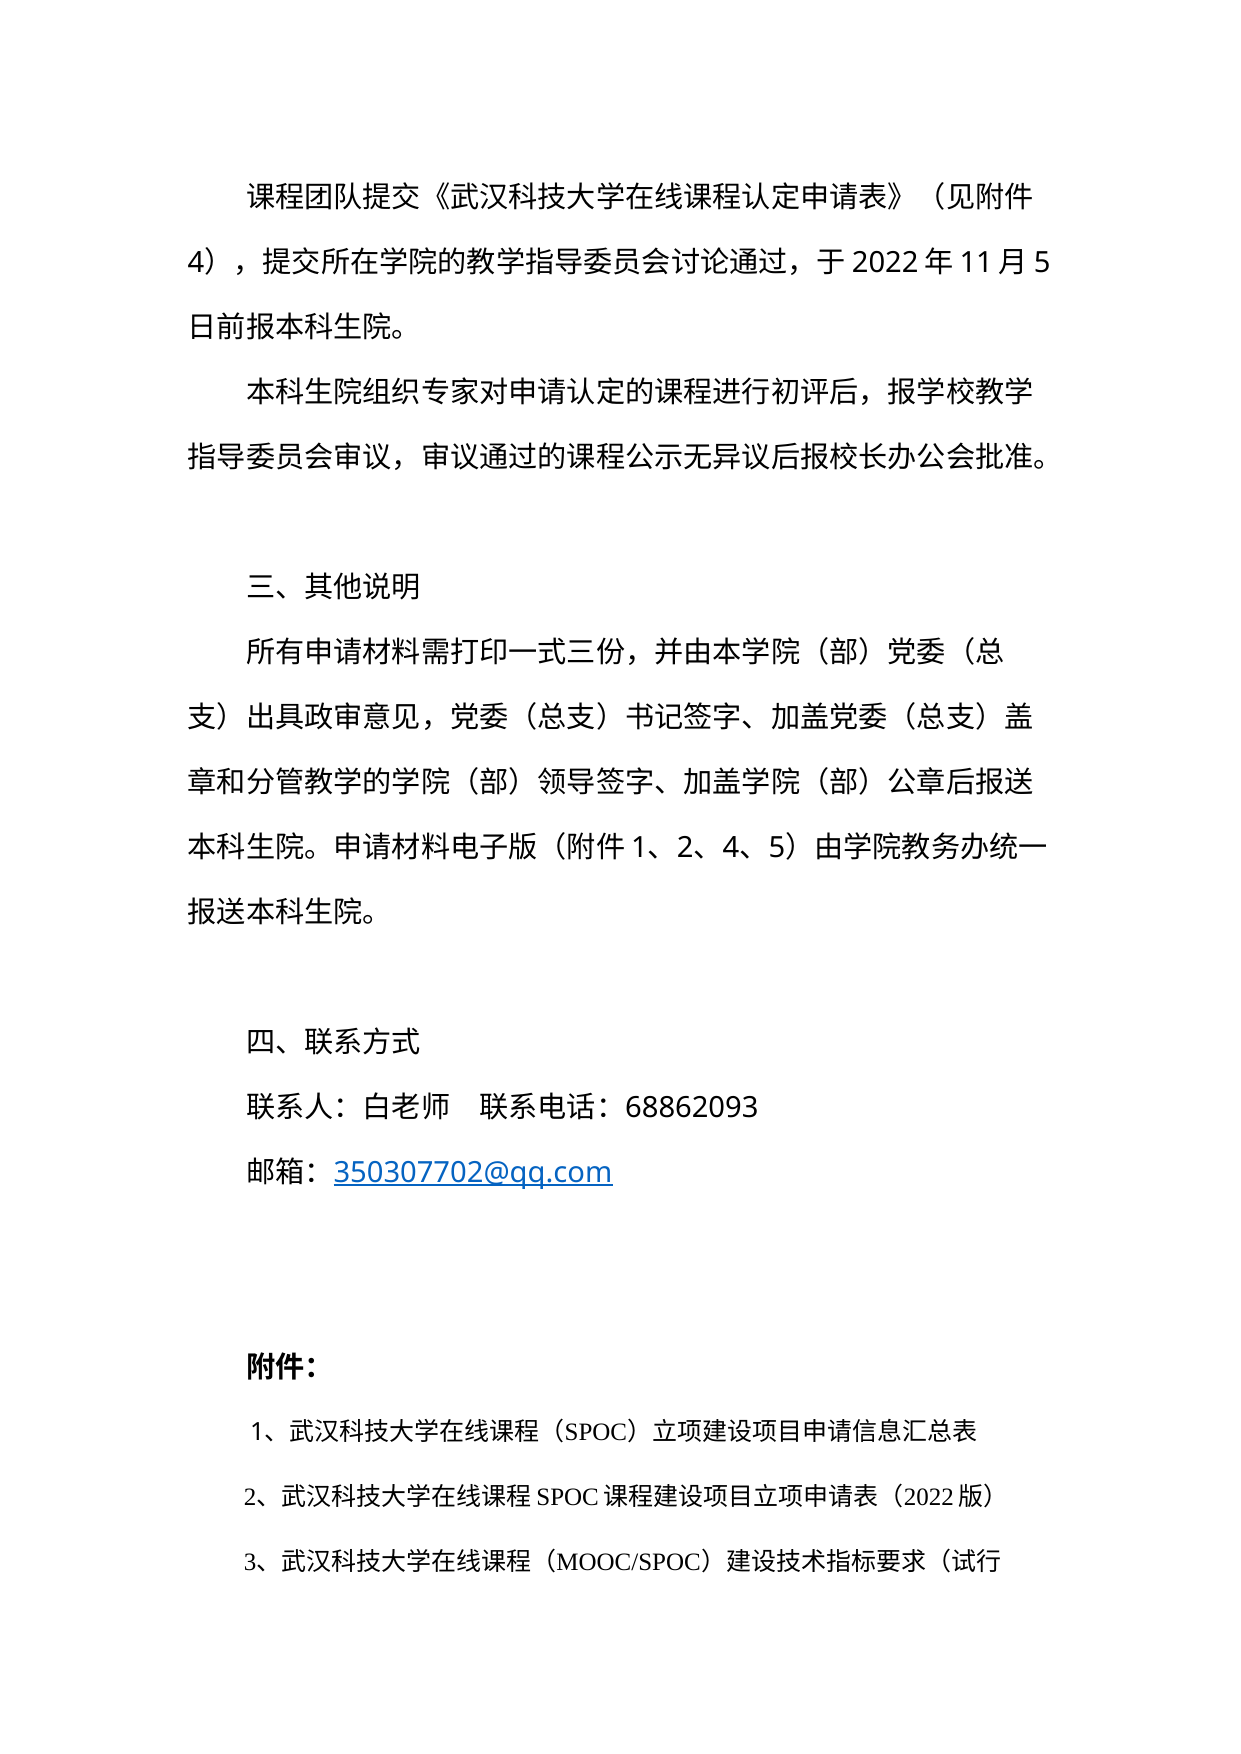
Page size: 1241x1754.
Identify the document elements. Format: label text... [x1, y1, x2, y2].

text 课程团队提交《武汉科技大学在线课程认定申请表》（见附件4），提交所在学院的教学指导委员会讨论通过，于2022年11月5日前报本科生院。 [187, 162, 1053, 357]
text 邮箱：350307702@qq.com [187, 1137, 1053, 1202]
text 三、其他说明 [187, 552, 1053, 617]
text 2、武汉科技大学在线课程SPOC课程建设项目立项申请表（2022版） [187, 1462, 1053, 1527]
text 四、联系方式 [187, 1007, 1053, 1072]
text 联系人：白老师 联系电话：68862093 [187, 1072, 1053, 1137]
text 3、武汉科技大学在线课程（MOOC/SPOC）建设技术指标要求（试行 [187, 1527, 1053, 1592]
text 1、武汉科技大学在线课程（SPOC）立项建设项目申请信息汇总表 [187, 1397, 1053, 1462]
text 所有申请材料需打印一式三份，并由本学院（部）党委（总支）出具政审意见，党委（总支）书记签字、加盖党委（总支）盖章和分管教学的学院（部）领导签字、加盖学院（部）公章后报送本科生院。申请材料电子版（附件1、2、4、5）由学院教务办统一报送本科生院。 [187, 617, 1053, 942]
text 本科生院组织专家对申请认定的课程进行初评后，报学校教学指导委员会审议，审议通过的课程公示无异议后报校长办公会批准。 [187, 357, 1053, 487]
text 附件： [187, 1332, 1053, 1397]
